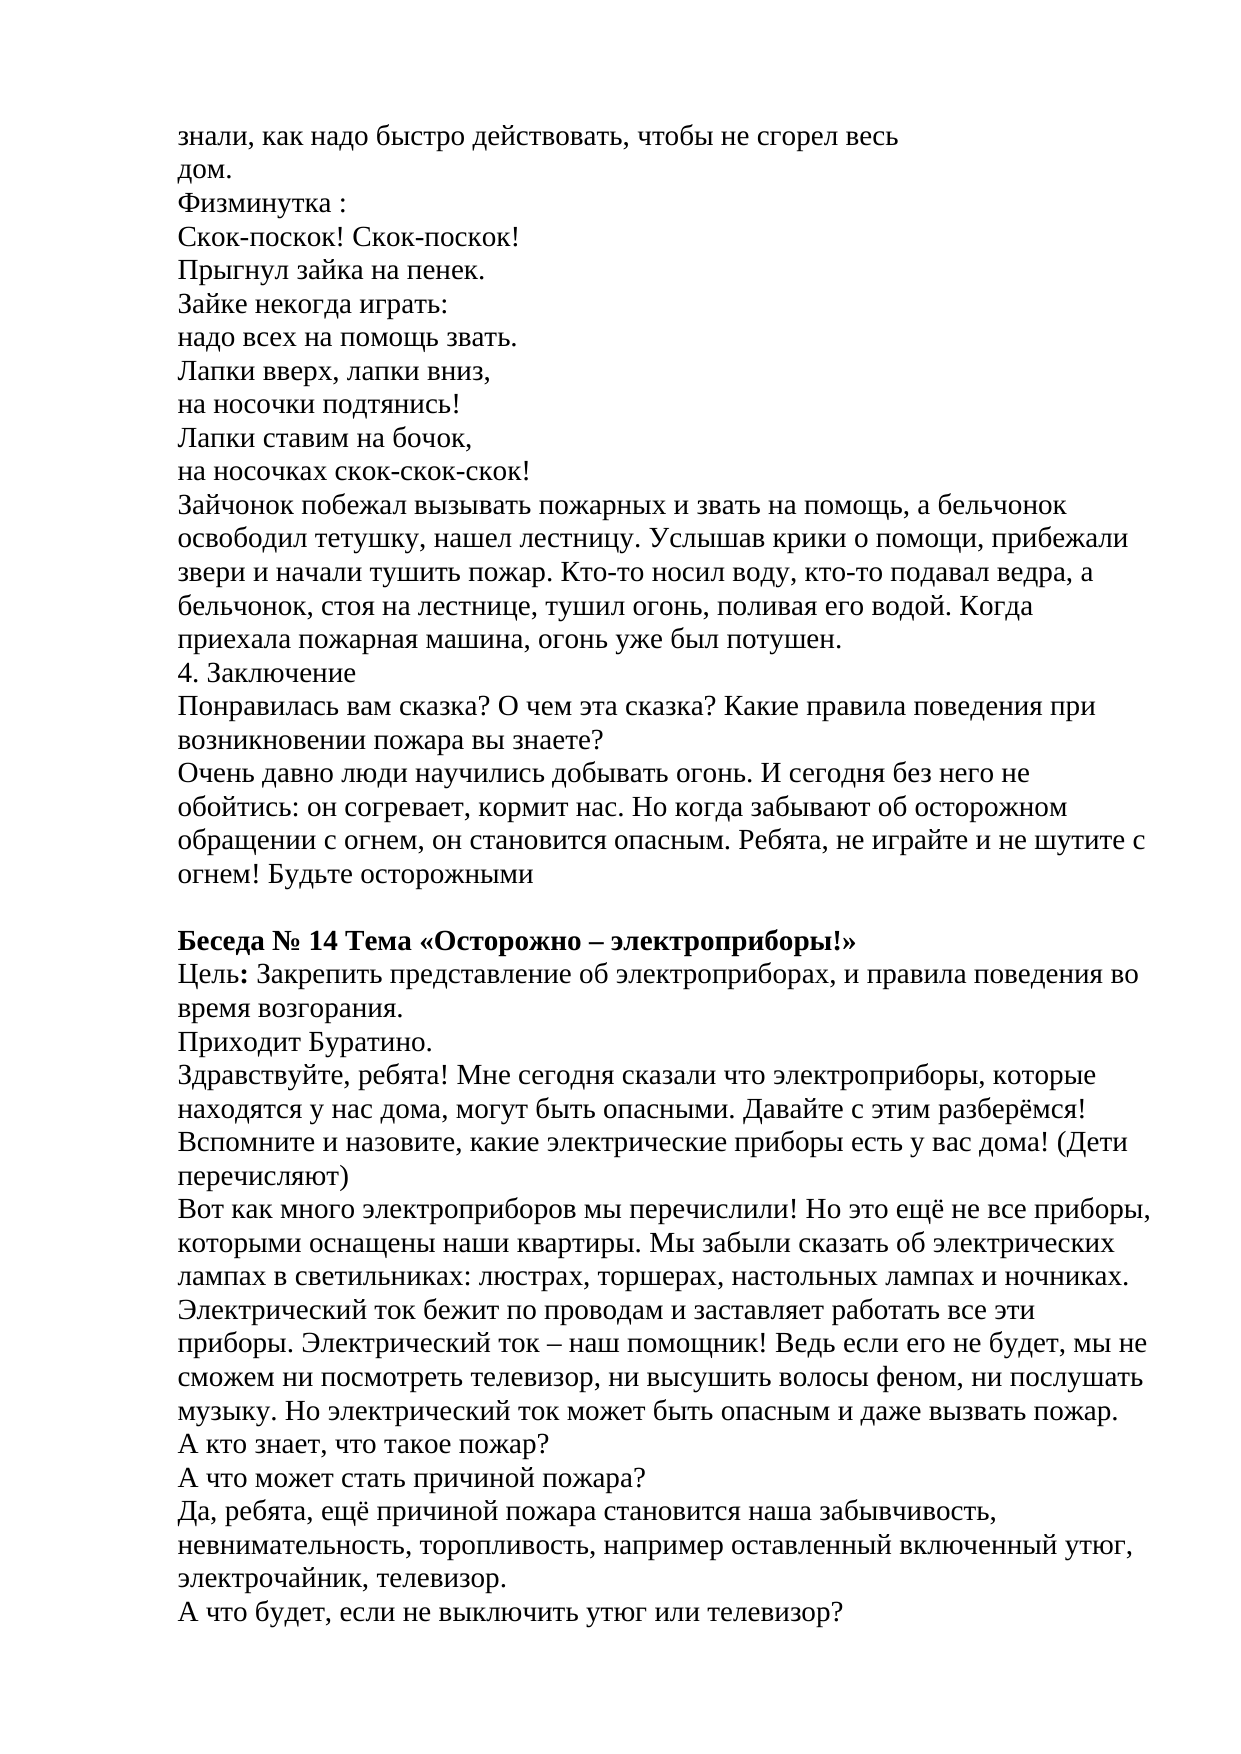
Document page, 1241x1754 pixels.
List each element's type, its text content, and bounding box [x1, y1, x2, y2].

text Зайке некогда играть: [177, 286, 1152, 319]
text Вот как много электроприборов мы перечислили! Но это ещё не все приборы, которыми оснащены наши квартиры. Мы забыли сказать об электрических лампах в светильниках: люстрах, торшерах, настольных лампах и ночниках. [177, 1191, 1152, 1292]
text Приходит Буратино. [177, 1024, 1152, 1057]
text на носочки подтянись! [177, 386, 1152, 420]
text Электрический ток бежит по проводам и заставляет работать все эти приборы. Электрический ток – наш помощник! Ведь если его не будет, мы не сможем ни посмотреть телевизор, ни высушить волосы феном, ни послушать музыку. Но электрический ток может быть опасным и даже вызвать пожар. [177, 1292, 1152, 1426]
text Зайчонок побежал вызывать пожарных и звать на помощь, а бельчонок освободил тетушку, нашел лестницу. Услышав крики о помощи, прибежали звери и начали тушить пожар. Кто-то носил воду, кто-то подавал ведра, а бельчонок, стоя на лестнице, тушил огонь, поливая его водой. Когда приехала пожарная машина, огонь уже был потушен. [177, 487, 1152, 655]
text 4. Заключение [177, 655, 1152, 688]
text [177, 118, 1152, 185]
text Понравилась вам сказка? О чем эта сказка? Какие правила поведения при возникновении пожара вы знаете? [177, 688, 1152, 755]
text надо всех на помощь звать. [177, 319, 1152, 353]
text А кто знает, что такое пожар? [177, 1426, 1152, 1460]
text А что будет, если не выключить утюг или телевизор? [177, 1594, 1152, 1627]
text Физминутка : [177, 185, 1152, 219]
text Очень давно люди научились добывать огонь. И сегодня без него не обойтись: он согревает, кормит нас. Но когда забывают об осторожном обращении с огнем, он становится опасным. Ребята, не играйте и не шутите с огнем! Будьте осторожными [177, 755, 1152, 889]
text Беседа № 14 Тема «Осторожно – электроприборы!» Цель: Закрепить представление об электроприборах, и правила поведения во время возгорания. [177, 923, 1152, 1024]
text Лапки вверх, лапки вниз, [177, 353, 1152, 386]
text Скок-поскок! Скок-поскок! [177, 219, 1152, 252]
text Лапки ставим на бочок, [177, 420, 1152, 453]
text Да, ребята, ещё причиной пожара становится наша забывчивость, невнимательность, торопливость, например оставленный включенный утюг, электрочайник, телевизор. [177, 1493, 1152, 1594]
text Здравствуйте, ребята! Мне сегодня сказали что электроприборы, которые находятся у нас дома, могут быть опасными. Давайте с этим разберёмся! [177, 1057, 1152, 1124]
text на носочках скок-скок-скок! [177, 453, 1152, 487]
text А что может стать причиной пожара? [177, 1460, 1152, 1493]
text Вспомните и назовите, какие электрические приборы есть у вас дома! (Дети перечисляют) [177, 1124, 1152, 1191]
text Прыгнул зайка на пенек. [177, 252, 1152, 286]
